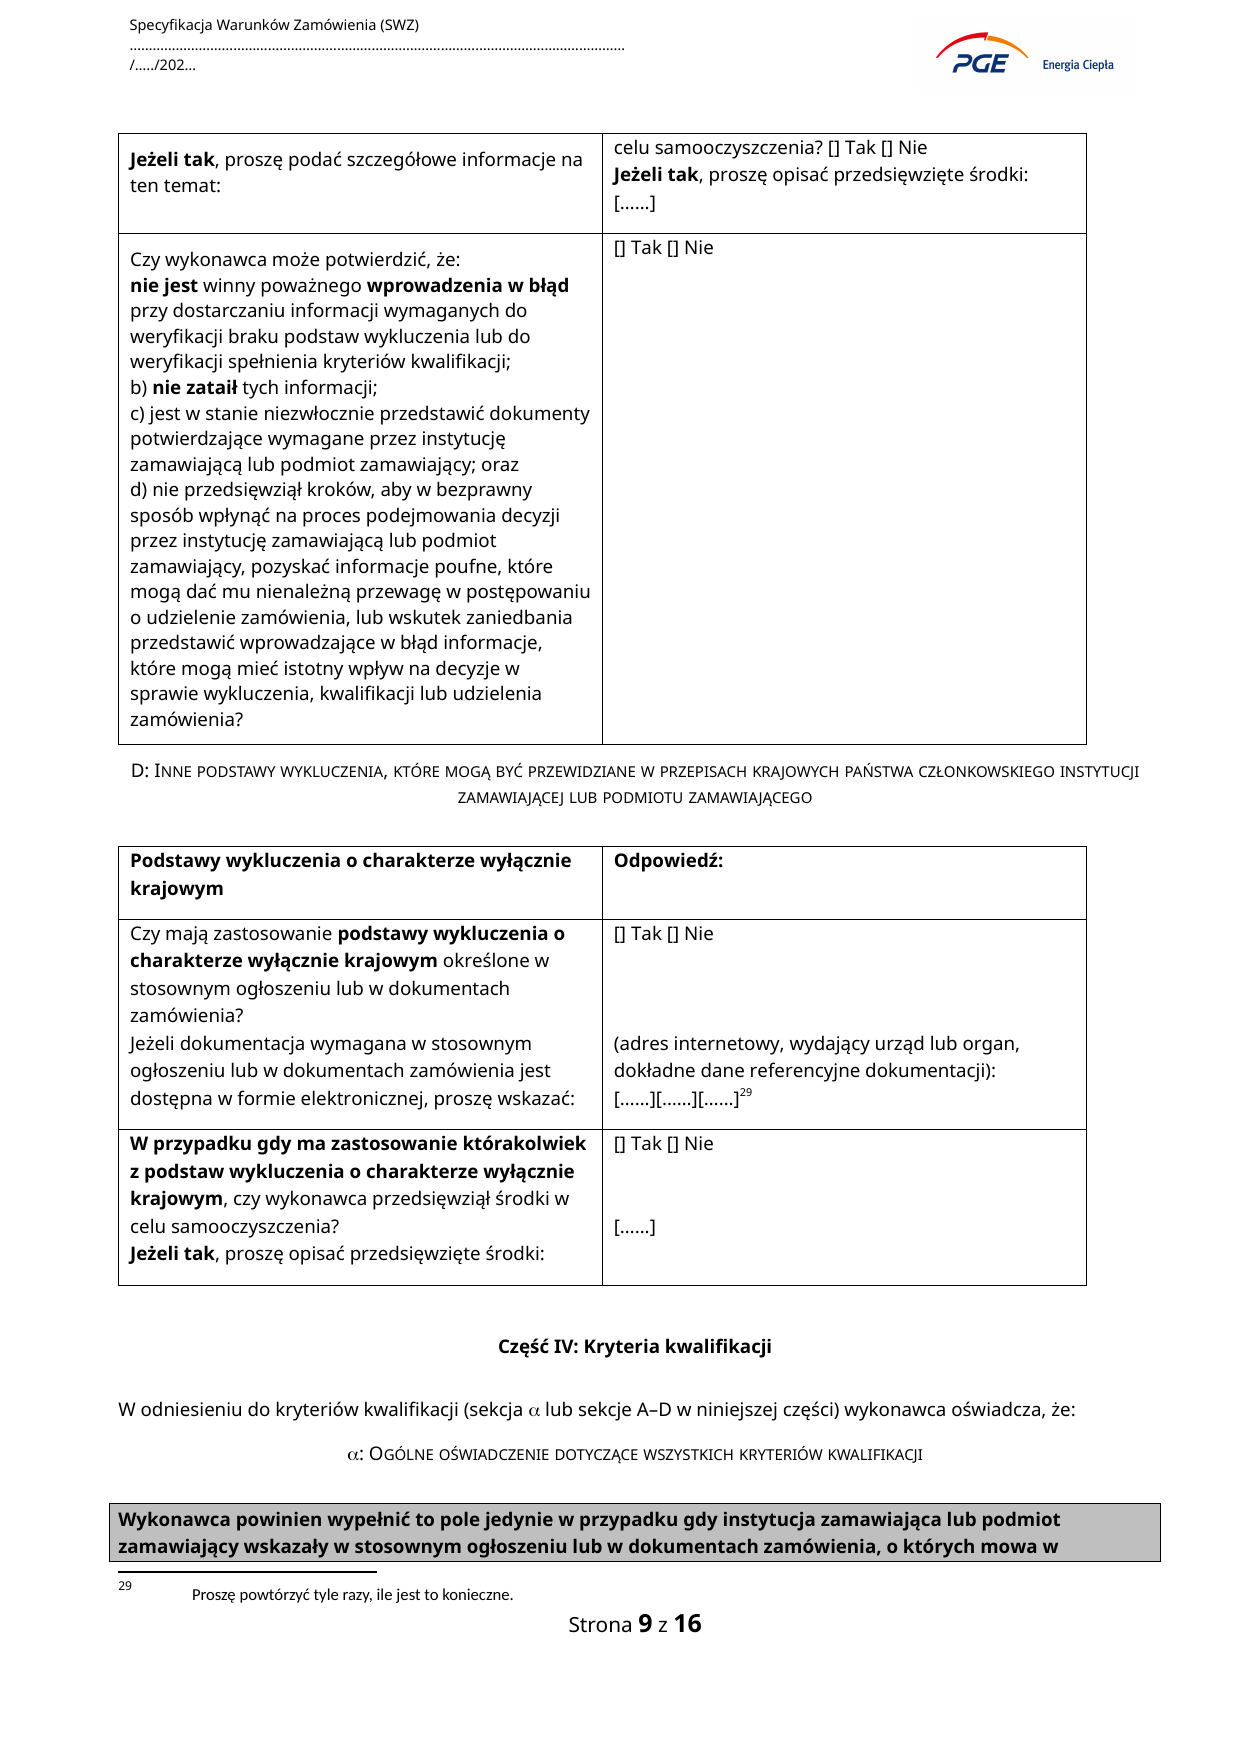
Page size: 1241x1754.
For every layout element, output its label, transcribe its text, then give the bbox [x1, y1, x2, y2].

table_header Odpowiedź: [603, 847, 1086, 919]
table_cell W przypadku gdy ma zastosowanie którakolwiek z podstaw wykluczenia o charakterze wyłącznie krajowym, czy wykonawca przedsięwziął środki w celu samooczyszczenia? Jeżeli tak, proszę opisać przedsięwzięte środki: [119, 1130, 602, 1285]
title : Ogólne oświadczenie dotyczące wszystkich kryteriów kwalifikacji [118, 1440, 1152, 1466]
title D: Inne podstawy wykluczenia, które mogą być przewidziane w przepisach krajowych państwa członkowskiego instytucji zamawiającej lub podmiotu zamawiającego [118, 758, 1152, 809]
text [110, 1504, 1160, 1561]
table_header Podstawy wykluczenia o charakterze wyłącznie krajowym [119, 847, 602, 919]
table_cell [] Tak [] Nie [……] [603, 1130, 1086, 1285]
table_cell [] Tak [] Nie (adres internetowy, wydający urząd lub organ, dokładne dane referencyjne dokumentacji): [……][……][……] [603, 920, 1086, 1129]
picture [918, 14, 1131, 95]
table_cell [] Tak [] Nie [603, 234, 1086, 744]
table_cell Czy wykonawca może potwierdzić, że: nie jest winny poważnego wprowadzenia w błąd przy dostarczaniu informacji wymaganych do weryfikacji braku podstaw wykluczenia lub do weryfikacji spełnienia kryteriów kwalifikacji; b) nie zataił tych informacji; c) jest w stanie niezwłocznie przedstawić dokumenty potwierdzające wymagane przez instytucję zamawiającą lub podmiot zamawiający; oraz d) nie przedsięwziął kroków, aby w bezprawny sposób wpłynąć na proces podejmowania decyzji przez instytucję zamawiającą lub podmiot zamawiający, pozyskać informacje poufne, które mogą dać mu nienależną przewagę w postępowaniu o udzielenie zamówienia, lub wskutek zaniedbania przedstawić wprowadzające w błąd informacje, które mogą mieć istotny wpływ na decyzje w sprawie wykluczenia, kwalifikacji lub udzielenia zamówienia? [119, 234, 602, 744]
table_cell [603, 134, 1086, 233]
table_cell Czy mają zastosowanie podstawy wykluczenia o charakterze wyłącznie krajowym określone w stosownym ogłoszeniu lub w dokumentach zamówienia? Jeżeli dokumentacja wymagana w stosownym ogłoszeniu lub w dokumentach zamówienia jest dostępna w formie elektronicznej, proszę wskazać: [119, 920, 602, 1129]
text W odniesieniu do kryteriów kwalifikacji (sekcja lub sekcje A–D w niniejszej części) wykonawca oświadcza, że: [118, 1396, 1152, 1422]
title Część IV: Kryteria kwalifikacji [118, 1333, 1152, 1358]
